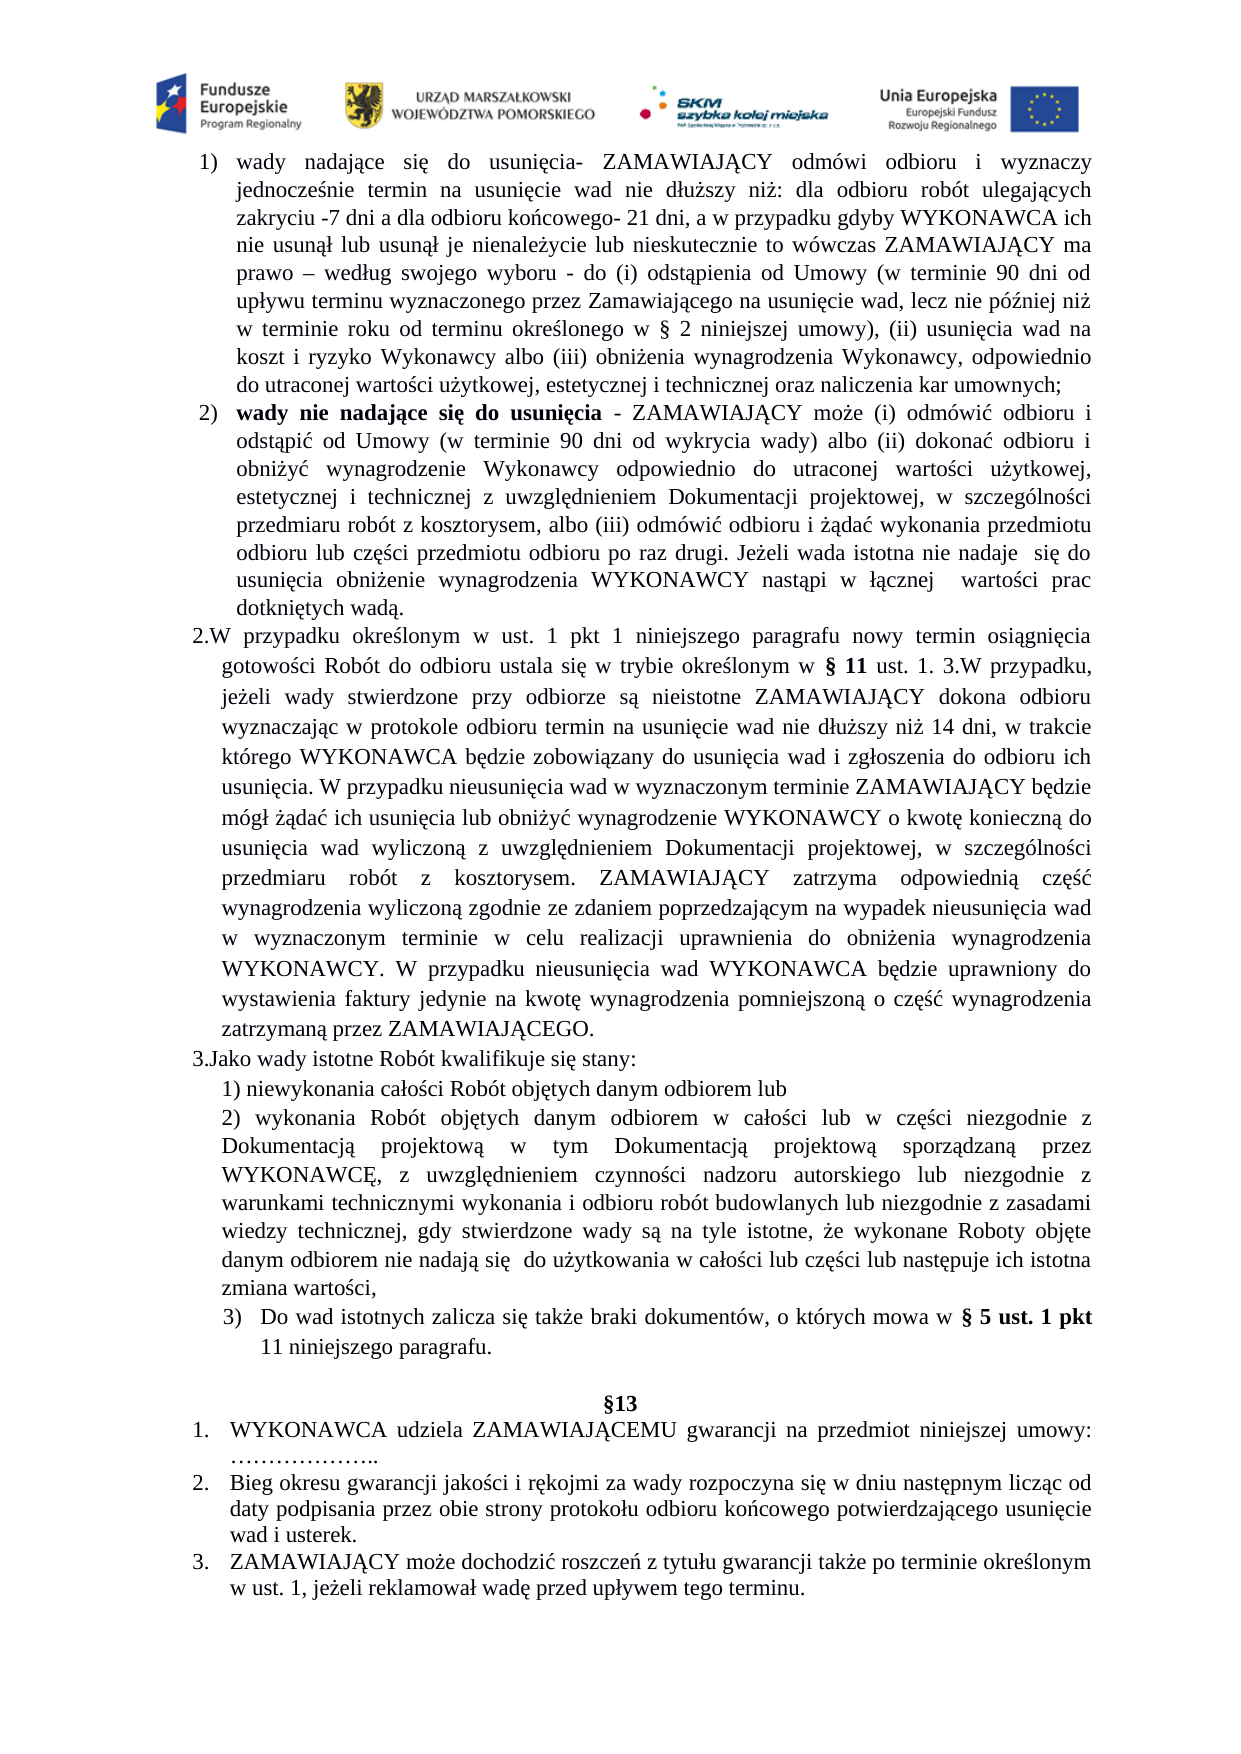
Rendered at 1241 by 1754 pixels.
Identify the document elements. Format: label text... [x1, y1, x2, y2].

text 2) wykonania Robót objętych danym odbiorem w całości lub w części niezgodnie z Dokumentacją projektową w tym Dokumentacją projektową sporządzaną przez WYKONAWCĘ, z uwzględnieniem czynności nadzoru autorskiego lub niezgodnie z warunkami technicznymi wykonania i odbioru robót budowlanych lub niezgodnie z zasadami wiedzy technicznej, gdy stwierdzone wady są na tyle istotne, że wykonane Roboty objęte danym odbiorem nie nadają się do użytkowania w całości lub części lub następuje ich istotna zmiana wartości, [221, 1104, 1093, 1301]
text 1) niewykonania całości Robót objętych danym odbiorem lub [148, 1075, 1093, 1102]
list ZAMAWIAJĄCY może dochodzić roszczeń z tytułu gwarancji także po terminie określonym w ust. 1, jeżeli reklamował wadę przed upływem tego terminu. [192, 1548, 1093, 1601]
list Bieg okresu gwarancji jakości i rękojmi za wady rozpoczyna się w dniu następnym licząc od daty podpisania przez obie strony protokołu odbioru końcowego potwierdzającego usunięcie wad i usterek. [192, 1469, 1093, 1548]
list WYKONAWCA udziela ZAMAWIAJĄCEMU gwarancji na przedmiot niniejszej umowy: ……………….. [192, 1416, 1093, 1469]
text 3.Jako wady istotne Robót kwalifikuje się stany: [192, 1045, 1093, 1072]
list wady nie nadające się do usunięcia - ZAMAWIAJĄCY może (i) odmówić odbioru i odstąpić od Umowy (w terminie 90 dni od wykrycia wady) albo (ii) dokonać odbioru i obniżyć wynagrodzenie Wykonawcy odpowiednio do utraconej wartości użytkowej, estetycznej i technicznej z uwzględnieniem Dokumentacji projektowej, w szczególności przedmiaru robót z kosztorysem, albo (iii) odmówić odbioru i żądać wykonania przedmiotu odbioru lub części przedmiotu odbioru po raz drugi. Jeżeli wada istotna nie nadaje się do usunięcia obniżenie wynagrodzenia WYKONAWCY nastąpi w łącznej wartości prac dotkniętych wadą. [199, 399, 1093, 621]
text 2.W przypadku określonym w ust. 1 pkt 1 niniejszego paragrafu nowy termin osiągnięcia gotowości Robót do odbioru ustala się w trybie określonym w § 11 ust. 1. 3.W przypadku, jeżeli wady stwierdzone przy odbiorze są nieistotne ZAMAWIAJĄCY dokona odbioru wyznaczając w protokole odbioru termin na usunięcie wad nie dłuższy niż 14 dni, w trakcie którego WYKONAWCA będzie zobowiązany do usunięcia wad i zgłoszenia do odbioru ich usunięcia. W przypadku nieusunięcia wad w wyznaczonym terminie ZAMAWIAJĄCY będzie mógł żądać ich usunięcia lub obniżyć wynagrodzenie WYKONAWCY o kwotę konieczną do usunięcia wad wyliczoną z uwzględnieniem Dokumentacji projektowej, w szczególności przedmiaru robót z kosztorysem. ZAMAWIAJĄCY zatrzyma odpowiednią część wynagrodzenia wyliczoną zgodnie ze zdaniem poprzedzającym na wypadek nieusunięcia wad w wyznaczonym terminie w celu realizacji uprawnienia do obniżenia wynagrodzenia WYKONAWCY. W przypadku nieusunięcia wad WYKONAWCA będzie uprawniony do wystawienia faktury jedynie na kwotę wynagrodzenia pomniejszoną o część wynagrodzenia zatrzymaną przez ZAMAWIAJĄCEGO. [192, 622, 1093, 1041]
picture [147, 73, 1093, 148]
list Do wad istotnych zalicza się także braki dokumentów, o których mowa w § 5 ust. 1 pkt 11 niniejszego paragrafu. [223, 1303, 1093, 1359]
text §13 [148, 1390, 1093, 1416]
list wady nadające się do usunięcia- ZAMAWIAJĄCY odmówi odbioru i wyznaczy jednocześnie termin na usunięcie wad nie dłuższy niż: dla odbioru robót ulegających zakryciu -7 dni a dla odbioru końcowego- 21 dni, a w przypadku gdyby WYKONAWCA ich nie usunął lub usunął je nienależycie lub nieskutecznie to wówczas ZAMAWIAJĄCY ma prawo – według swojego wyboru - do (i) odstąpienia od Umowy (w terminie 90 dni od upływu terminu wyznaczonego przez Zamawiającego na usunięcie wad, lecz nie później niż w terminie roku od terminu określonego w § 2 niniejszej umowy), (ii) usunięcia wad na koszt i ryzyko Wykonawcy albo (iii) obniżenia wynagrodzenia Wykonawcy, odpowiednio do utraconej wartości użytkowej, estetycznej i technicznej oraz naliczenia kar umownych; [199, 148, 1093, 397]
